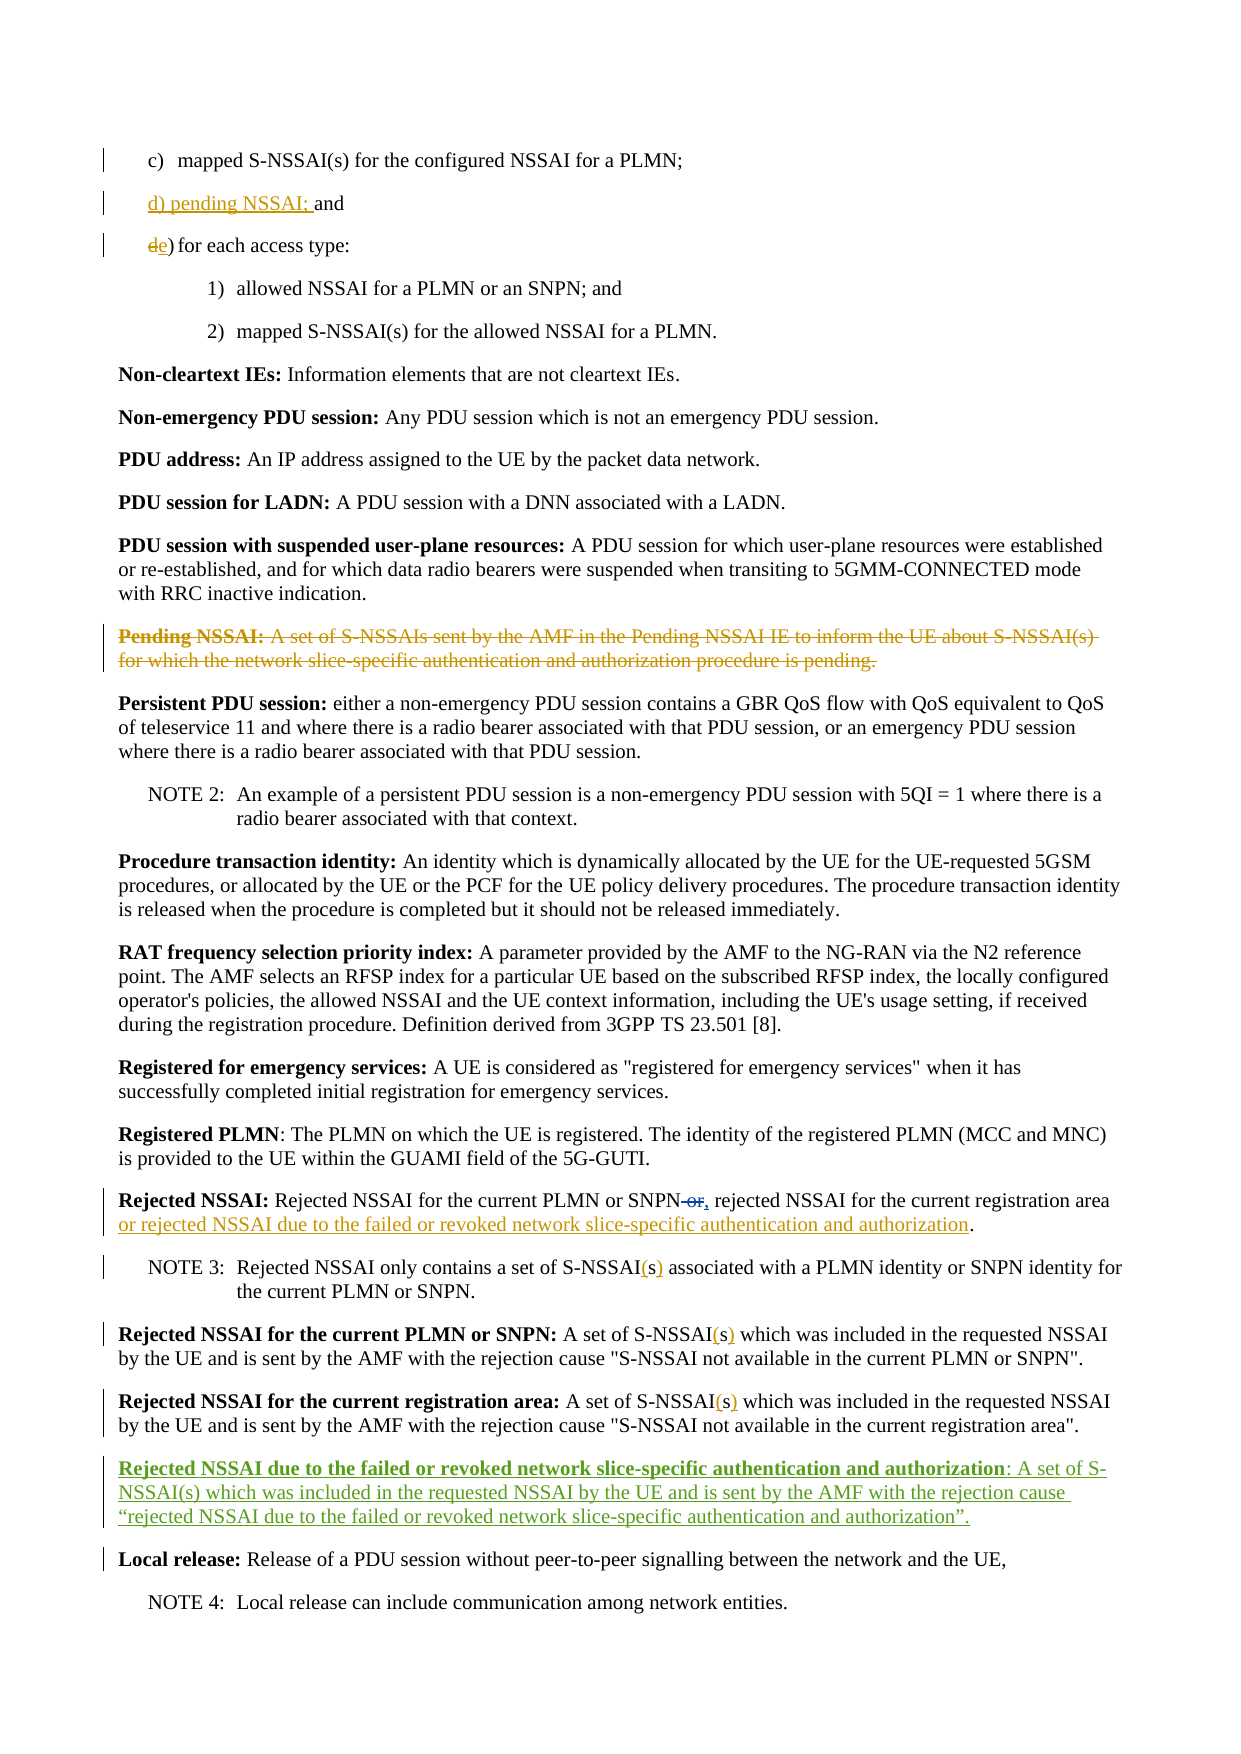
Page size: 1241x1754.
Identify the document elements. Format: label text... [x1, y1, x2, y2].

text 2) mapped S-NSSAI(s) for the allowed NSSAI for a PLMN. [207, 319, 1122, 343]
text Non-cleartext IEs: Information elements that are not cleartext IEs. [118, 362, 1122, 386]
text Local release: Release of a PDU session without peer-to-peer signalling between the network and the UE, [118, 1547, 1122, 1571]
text NOTE 2: An example of a persistent PDU session is a non-emergency PDU session with 5QI = 1 where there is a radio bearer associated with that context. [148, 782, 1122, 830]
text Persistent PDU session: either a non-emergency PDU session contains a GBR QoS flow with QoS equivalent to QoS of teleservice 11 and where there is a radio bearer associated with that PDU session, or an emergency PDU session where there is a radio bearer associated with that PDU session. [118, 691, 1122, 763]
text NOTE 3: Rejected NSSAI only contains a set of S-NSSAIs associated with a PLMN identity or SNPN identity for the current PLMN or SNPN. [148, 1255, 1122, 1303]
text PDU session with suspended user-plane resources: A PDU session for which user-plane resources were established or re-established, and for which data radio bearers were suspended when transiting to 5GMM-CONNECTED mode with RRC inactive indication. [118, 533, 1122, 605]
text Registered for emergency services: A UE is considered as "registered for emergency services" when it has successfully completed initial registration for emergency services. [118, 1054, 1122, 1103]
text Registered PLMN: The PLMN on which the UE is registered. The identity of the registered PLMN (MCC and MNC) is provided to the UE within the GUAMI field of the 5G-GUTI. [118, 1121, 1122, 1169]
text Rejected NSSAI for the current registration area: A set of S-NSSAIs which was included in the requested NSSAI by the UE and is sent by the AMF with the rejection cause "S-NSSAI not available in the current registration area". [118, 1389, 1122, 1437]
text Rejected NSSAI: Rejected NSSAI for the current PLMN or SNPN rejected NSSAI for the current registration area . [118, 1188, 1122, 1236]
text PDU session for LADN: A PDU session with a DNN associated with a LADN. [118, 490, 1122, 514]
text RAT frequency selection priority index: A parameter provided by the AMF to the NG-RAN via the N2 reference point. The AMF selects an RFSP index for a particular UE based on the subscribed RFSP index, the locally configured operator's policies, the allowed NSSAI and the UE context information, including the UE's usage setting, if received during the registration procedure. Definition derived from 3GPP TS 23.501 [8]. [118, 939, 1122, 1036]
text 1) allowed NSSAI for a PLMN or an SNPN; and [207, 276, 1122, 300]
text and [148, 191, 1122, 214]
text NOTE 4: Local release can include communication among network entities. [148, 1589, 1122, 1614]
text Non-emergency PDU session: Any PDU session which is not an emergency PDU session. [118, 404, 1122, 429]
text Procedure transaction identity: An identity which is dynamically allocated by the UE for the UE-requested 5GSM procedures, or allocated by the UE or the PCF for the UE policy delivery procedures. The procedure transaction identity is released when the procedure is completed but it should not be released immediately. [118, 849, 1122, 921]
text ) for each access type: [148, 233, 1122, 257]
text PDU address: An IP address assigned to the UE by the packet data network. [118, 447, 1122, 471]
text c) mapped S-NSSAI(s) for the configured NSSAI for a PLMN; [148, 148, 1122, 172]
text Rejected NSSAI for the current PLMN or SNPN: A set of S-NSSAIs which was included in the requested NSSAI by the UE and is sent by the AMF with the rejection cause "S-NSSAI not available in the current PLMN or SNPN". [118, 1322, 1122, 1370]
